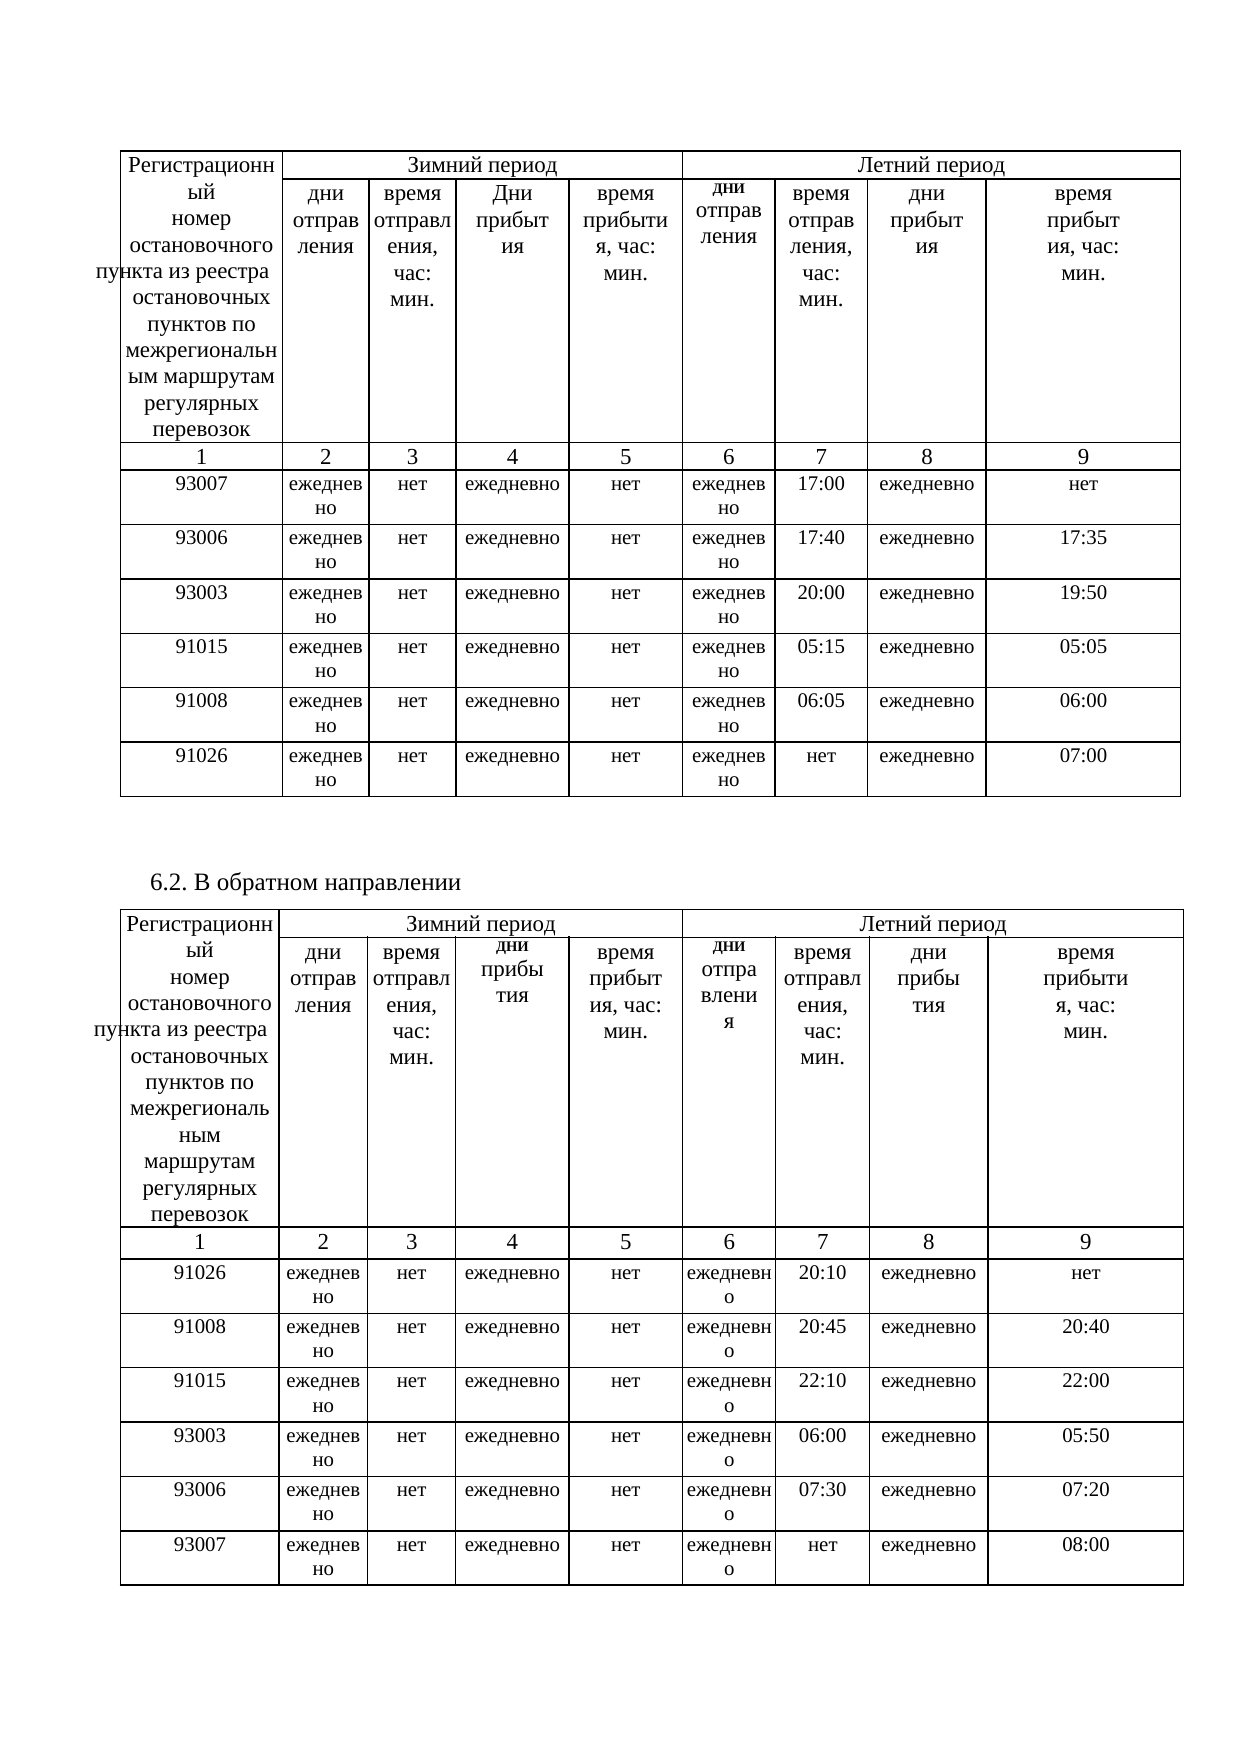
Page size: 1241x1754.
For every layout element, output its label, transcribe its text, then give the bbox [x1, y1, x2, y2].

table_cell время отправл ения, час: мин. [776, 938, 869, 1226]
table_cell 93003 [121, 580, 282, 632]
table_cell ежедневно [870, 1477, 987, 1530]
table_cell ДНИ отправ ления [683, 180, 774, 441]
table_cell 08:00 [989, 1532, 1183, 1584]
table_header Зимний период [280, 910, 682, 936]
table_cell ежедневно [870, 1532, 987, 1584]
table_cell ежедневно [457, 580, 568, 632]
table_cell 93006 [121, 1477, 278, 1530]
table_cell 20:40 [989, 1314, 1183, 1367]
table_cell нет [368, 1423, 455, 1476]
table_cell 07:20 [989, 1477, 1183, 1530]
table_cell ежедневно [456, 1477, 568, 1530]
table_cell нет [570, 1423, 682, 1476]
table_cell 93003 [121, 1423, 278, 1476]
table_cell время прибыт ия, час: мин. [570, 938, 682, 1226]
table_cell ежедневно [870, 1423, 987, 1476]
table_header Летний период [683, 152, 1180, 178]
table_cell время прибыти я, час: мин. [570, 180, 682, 441]
table_cell 6 [683, 443, 774, 469]
table_cell нет [368, 1368, 455, 1421]
table_cell ежедневно [283, 688, 368, 741]
table_cell 17:00 [776, 471, 867, 524]
table_cell 93006 [121, 525, 282, 578]
table_cell нет [570, 1260, 682, 1312]
table_cell 1 [121, 443, 282, 469]
table_cell 3 [370, 443, 455, 469]
table_cell нет [570, 688, 682, 741]
table_cell 20:00 [776, 580, 867, 632]
table_cell 7 [776, 1228, 869, 1258]
table_cell ежедневно [457, 688, 568, 741]
table_cell ежедневно [683, 580, 774, 632]
table_cell ежедневно [868, 688, 985, 741]
table_cell 2 [280, 1228, 367, 1258]
table_cell 06:00 [776, 1423, 869, 1476]
table_cell 22:00 [989, 1368, 1183, 1421]
table_cell ежедневно [683, 1423, 775, 1476]
table_cell ежедневно [868, 743, 985, 796]
table_cell ежедневно [683, 471, 774, 524]
table_cell 8 [870, 1228, 987, 1258]
table_cell нет [570, 1477, 682, 1530]
table_cell 07:30 [776, 1477, 869, 1530]
table_cell ежедневно [683, 634, 774, 687]
table_cell нет [570, 1532, 682, 1584]
table_cell 5 [570, 1228, 682, 1258]
table_cell нет [570, 525, 682, 578]
table_cell нет [570, 634, 682, 687]
table_cell дни прибы тия [870, 938, 987, 1226]
table_cell 22:10 [776, 1368, 869, 1421]
table_cell ежедневно [683, 1260, 775, 1312]
table_cell 9 [989, 1228, 1183, 1258]
table_cell нет [776, 743, 867, 796]
table_cell нет [776, 1532, 869, 1584]
table_cell ежедневно [283, 471, 368, 524]
table_cell ежедневно [870, 1260, 987, 1312]
table_cell нет [370, 525, 455, 578]
table_cell 19:50 [987, 580, 1180, 632]
table_cell нет [570, 580, 682, 632]
table_header Регистрационный номер остановочного пункта из реестра остановочных пунктов по межрегиональным маршрутам регулярных перевозок [121, 152, 282, 441]
table_cell ДНИ отпра влени я [683, 938, 775, 1226]
table_cell 91008 [121, 1314, 278, 1367]
table_cell нет [368, 1477, 455, 1530]
table_cell 05:50 [989, 1423, 1183, 1476]
table_cell ежедневно [456, 1260, 568, 1312]
table_cell 91008 [121, 688, 282, 741]
table_cell 6 [683, 1228, 775, 1258]
table_cell ежедневно [456, 1423, 568, 1476]
table_cell 20:45 [776, 1314, 869, 1367]
table_cell нет [570, 1314, 682, 1367]
table_cell ежедневно [457, 743, 568, 796]
table_cell ежедневно [870, 1368, 987, 1421]
table_cell нет [989, 1260, 1183, 1312]
table_cell нет [368, 1314, 455, 1367]
table_cell время прибыт ия, час: мин. [987, 180, 1180, 441]
table_cell нет [368, 1532, 455, 1584]
table_cell 17:40 [776, 525, 867, 578]
table_cell ежедневно [280, 1314, 367, 1367]
table_cell ежедневно [683, 743, 774, 796]
table_cell ежедневно [868, 471, 985, 524]
table_cell ежедневно [283, 743, 368, 796]
table_cell нет [370, 634, 455, 687]
table_cell 3 [368, 1228, 455, 1258]
table_cell 17:35 [987, 525, 1180, 578]
table_cell ежедневно [280, 1260, 367, 1312]
table_cell нет [370, 743, 455, 796]
table_header Зимний период [283, 152, 682, 178]
table_cell 93007 [121, 471, 282, 524]
table_cell ежедневно [457, 525, 568, 578]
table_cell ежедневно [283, 580, 368, 632]
table_cell 1 [121, 1228, 278, 1258]
table_cell ежедневно [280, 1368, 367, 1421]
table_cell дни прибыт ия [868, 180, 985, 441]
table_cell 5 [570, 443, 682, 469]
table_cell ежедневно [683, 525, 774, 578]
table_header Регистрационный номер остановочного пункта из реестра остановочных пунктов по межрегиональным маршрутам регулярных перевозок [121, 910, 278, 1226]
table_cell ежедневно [280, 1477, 367, 1530]
table_cell дни отправ ления [283, 180, 368, 441]
table_cell ежедневно [283, 525, 368, 578]
table_cell ежедневно [683, 688, 774, 741]
table_cell время отправл ения, час: мин. [368, 938, 455, 1226]
table_cell 91026 [121, 1260, 278, 1312]
table_cell Дни прибыт ия [457, 180, 568, 441]
table_cell ежедневно [683, 1368, 775, 1421]
table_cell нет [987, 471, 1180, 524]
table_cell 93007 [121, 1532, 278, 1584]
table_cell нет [370, 688, 455, 741]
table_cell 91015 [121, 634, 282, 687]
table_cell ежедневно [868, 525, 985, 578]
text 6.2. В обратном направлении [150, 867, 1090, 896]
table_cell 2 [283, 443, 368, 469]
table_cell ежедневно [457, 471, 568, 524]
table_cell ежедневно [457, 634, 568, 687]
table_cell нет [370, 471, 455, 524]
table_cell нет [570, 471, 682, 524]
table_cell 4 [456, 1228, 568, 1258]
table_cell 4 [457, 443, 568, 469]
table_cell ежедневно [870, 1314, 987, 1367]
table_cell ежедневно [456, 1314, 568, 1367]
table_cell нет [570, 743, 682, 796]
table_cell ежедневно [280, 1532, 367, 1584]
table_cell время отправл ения, час: мин. [370, 180, 455, 441]
table_cell ежедневно [683, 1532, 775, 1584]
table_cell 07:00 [987, 743, 1180, 796]
table_cell нет [370, 580, 455, 632]
table_cell 91026 [121, 743, 282, 796]
table_cell ежедневно [456, 1368, 568, 1421]
table_cell 06:00 [987, 688, 1180, 741]
table_cell 8 [868, 443, 985, 469]
table_cell 05:15 [776, 634, 867, 687]
table_cell ежедневно [683, 1477, 775, 1530]
table_cell 9 [987, 443, 1180, 469]
table_cell ДНИ прибы тия [456, 938, 568, 1226]
table_cell 05:05 [987, 634, 1180, 687]
table_cell ежедневно [868, 580, 985, 632]
table_cell 91015 [121, 1368, 278, 1421]
table_cell 7 [776, 443, 867, 469]
table_cell 06:05 [776, 688, 867, 741]
table_cell ежедневно [280, 1423, 367, 1476]
table_header Летний период [683, 910, 1183, 936]
table_cell нет [570, 1368, 682, 1421]
table_cell ежедневно [683, 1314, 775, 1367]
table_cell ежедневно [283, 634, 368, 687]
table_cell 20:10 [776, 1260, 869, 1312]
table_cell ежедневно [456, 1532, 568, 1584]
table_cell ежедневно [868, 634, 985, 687]
table_cell нет [368, 1260, 455, 1312]
table_cell время отправ ления, час: мин. [776, 180, 867, 441]
table_cell время прибыти я, час: мин. [989, 938, 1183, 1226]
table_cell дни отправ ления [280, 938, 367, 1226]
